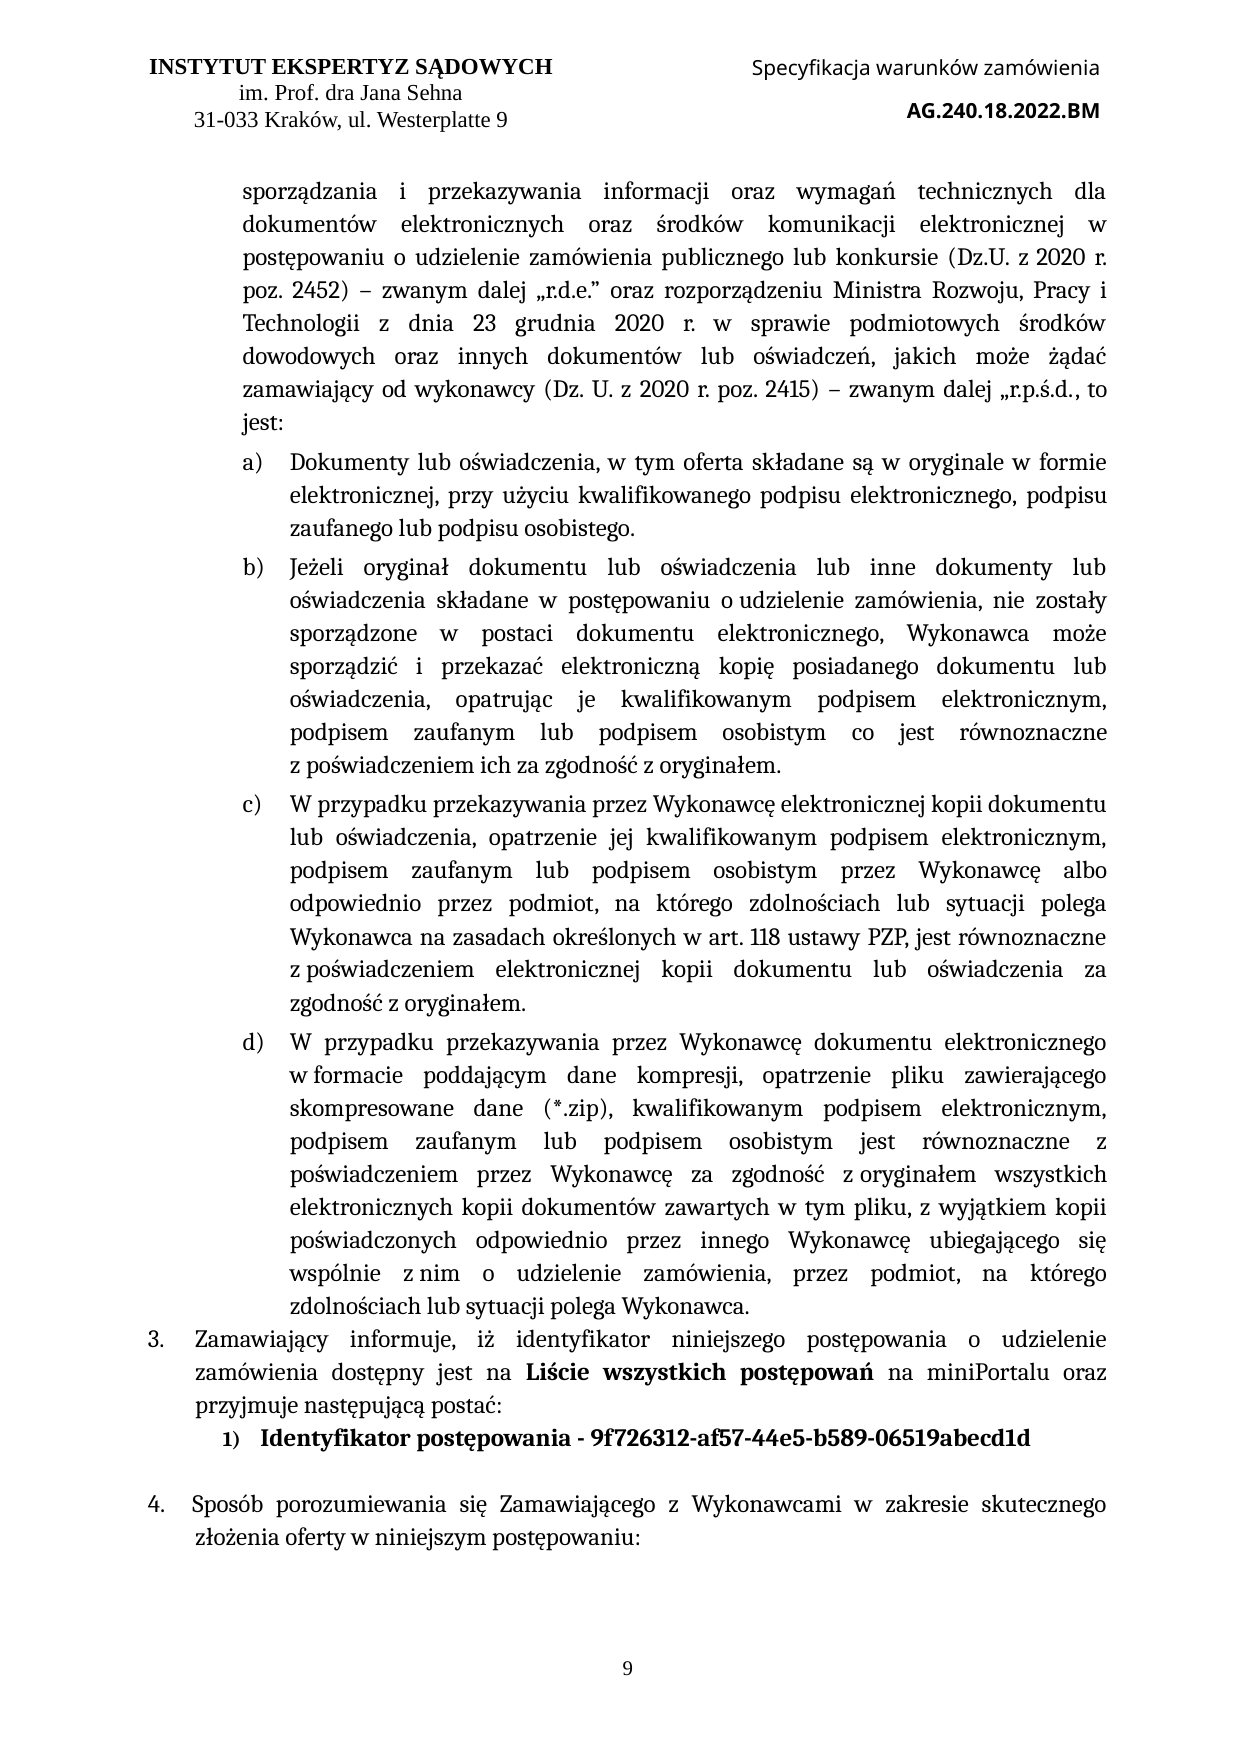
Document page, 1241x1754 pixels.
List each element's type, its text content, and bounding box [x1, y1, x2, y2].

list Jeżeli oryginał dokumentu lub oświadczenia lub inne dokumenty lub oświadczenia składane w postępowaniu o udzielenie zamówienia, nie zostały sporządzone w postaci dokumentu elektronicznego, Wykonawca może sporządzić i przekazać elektroniczną kopię posiadanego dokumentu lub oświadczenia, opatrując je kwalifikowanym podpisem elektronicznym, podpisem zaufanym lub podpisem osobistym co jest równoznaczne z poświadczeniem ich za zgodność z oryginałem. [242, 553, 1107, 780]
list Identyfikator postępowania - 9f726312-af57-44e5-b589-06519abecd1d [223, 1424, 1107, 1453]
list Sposób porozumiewania się Zamawiającego z Wykonawcami w zakresie skutecznego złożenia oferty w niniejszym postępowaniu: [148, 1490, 1107, 1552]
list Dokumenty lub oświadczenia, w tym oferta składane są w oryginale w formie elektronicznej, przy użyciu kwalifikowanego podpisu elektronicznego, podpisu zaufanego lub podpisu osobistego. [242, 448, 1107, 542]
list Zamawiający informuje, iż identyfikator niniejszego postępowania o udzielenie zamówienia dostępny jest na Liście wszystkich postępowań na miniPortalu oraz przyjmuje następującą postać: [148, 1325, 1107, 1420]
list W przypadku przekazywania przez Wykonawcę dokumentu elektronicznego w formacie poddającym dane kompresji, opatrzenie pliku zawierającego skompresowane dane (*.zip), kwalifikowanym podpisem elektronicznym, podpisem zaufanym lub podpisem osobistym jest równoznaczne z poświadczeniem przez Wykonawcę za zgodność z oryginałem wszystkich elektronicznych kopii dokumentów zawartych w tym pliku, z wyjątkiem kopii poświadczonych odpowiednio przez innego Wykonawcę ubiegającego się wspólnie z nim o udzielenie zamówienia, przez podmiot, na którego zdolnościach lub sytuacji polega Wykonawca. [242, 1028, 1107, 1321]
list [195, 177, 1107, 437]
list W przypadku przekazywania przez Wykonawcę elektronicznej kopii dokumentu lub oświadczenia, opatrzenie jej kwalifikowanym podpisem elektronicznym, podpisem zaufanym lub podpisem osobistym przez Wykonawcę albo odpowiednio przez podmiot, na którego zdolnościach lub sytuacji polega Wykonawca na zasadach określonych w art. 118 ustawy PZP, jest równoznaczne z poświadczeniem elektronicznej kopii dokumentu lub oświadczenia za zgodność z oryginałem. [242, 790, 1107, 1017]
